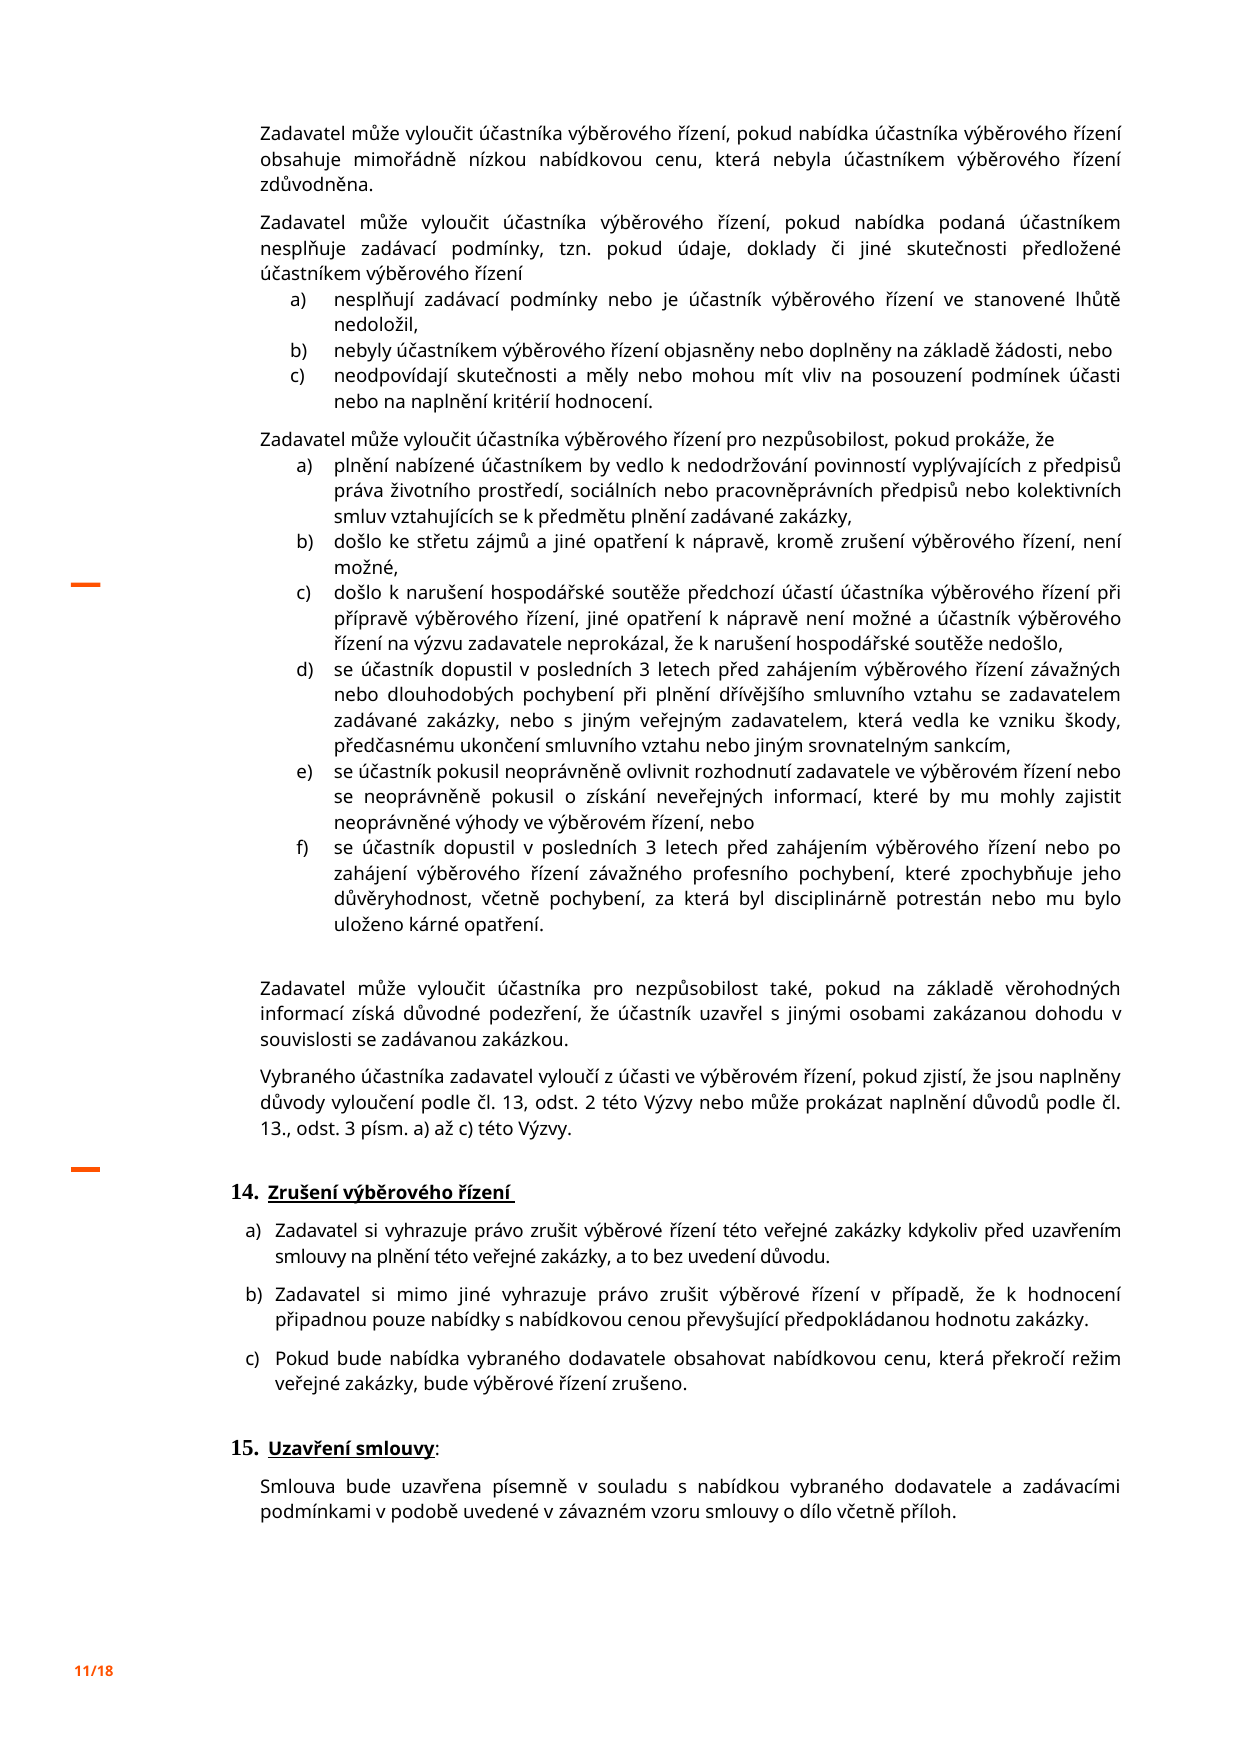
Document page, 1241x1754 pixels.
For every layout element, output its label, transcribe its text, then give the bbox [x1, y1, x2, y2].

list se účastník dopustil v posledních 3 letech před zahájením výběrového řízení závažných nebo dlouhodobých pochybení při plnění dřívějšího smluvního vztahu se zadavatelem zadávané zakázky, nebo s jiným veřejným zadavatelem, která vedla ke vzniku škody, předčasnému ukončení smluvního vztahu nebo jiným srovnatelným sankcím, [296, 656, 1122, 758]
list se účastník dopustil v posledních 3 letech před zahájením výběrového řízení nebo po zahájení výběrového řízení závažného profesního pochybení, které zpochybňuje jeho důvěryhodnost, včetně pochybení, za která byl disciplinárně potrestán nebo mu bylo uloženo kárné opatření. [296, 835, 1122, 937]
list nesplňují zadávací podmínky nebo je účastník výběrového řízení ve stanovené lhůtě nedoložil, [290, 286, 1122, 337]
list Zrušení výběrového řízení [230, 1178, 1122, 1205]
list došlo k narušení hospodářské soutěže předchozí účastí účastníka výběrového řízení při přípravě výběrového řízení, jiné opatření k nápravě není možné a účastník výběrového řízení na výzvu zadavatele neprokázal, že k narušení hospodářské soutěže nedošlo, [296, 579, 1122, 656]
list došlo ke střetu zájmů a jiné opatření k nápravě, kromě zrušení výběrového řízení, není možné, [296, 528, 1122, 579]
text Smlouva bude uzavřena písemně v souladu s nabídkou vybraného dodavatele a zadávacími podmínkami v podobě uvedené v závazném vzoru smlouvy o dílo včetně příloh. [260, 1473, 1122, 1524]
list Zadavatel si vyhrazuje právo zrušit výběrové řízení této veřejné zakázky kdykoliv před uzavřením smlouvy na plnění této veřejné zakázky, a to bez uvedení důvodu. [245, 1218, 1122, 1269]
text Zadavatel může vyloučit účastníka pro nezpůsobilost také, pokud na základě věrohodných informací získá důvodné podezření, že účastník uzavřel s jinými osobami zakázanou dohodu v souvislosti se zadávanou zakázkou. [260, 975, 1122, 1051]
list Pokud bude nabídka vybraného dodavatele obsahovat nabídkovou cenu, která překročí režim veřejné zakázky, bude výběrové řízení zrušeno. [245, 1345, 1122, 1396]
list Uzavření smlouvy: [230, 1434, 1122, 1461]
text Zadavatel může vyloučit účastníka výběrového řízení pro nezpůsobilost, pokud prokáže, že [260, 426, 1122, 452]
text Zadavatel může vyloučit účastníka výběrového řízení, pokud nabídka podaná účastníkem nesplňuje zadávací podmínky, tzn. pokud údaje, doklady či jiné skutečnosti předložené účastníkem výběrového řízení [260, 210, 1122, 286]
text Vybraného účastníka zadavatel vyloučí z účasti ve výběrovém řízení, pokud zjistí, že jsou naplněny důvody vyloučení podle čl. 13, odst. 2 této Výzvy nebo může prokázat naplnění důvodů podle čl. 13., odst. 3 písm. a) až c) této Výzvy. [260, 1064, 1122, 1140]
list plnění nabízené účastníkem by vedlo k nedodržování povinností vyplývajících z předpisů práva životního prostředí, sociálních nebo pracovněprávních předpisů nebo kolektivních smluv vztahujících se k předmětu plnění zadávané zakázky, [296, 452, 1122, 528]
list se účastník pokusil neoprávněně ovlivnit rozhodnutí zadavatele ve výběrovém řízení nebo se neoprávněně pokusil o získání neveřejných informací, které by mu mohly zajistit neoprávněné výhody ve výběrovém řízení, nebo [296, 758, 1122, 835]
list nebyly účastníkem výběrového řízení objasněny nebo doplněny na základě žádosti, nebo [290, 337, 1122, 363]
list Zadavatel si mimo jiné vyhrazuje právo zrušit výběrové řízení v případě, že k hodnocení připadnou pouze nabídky s nabídkovou cenou převyšující předpokládanou hodnotu zakázky. [245, 1281, 1122, 1332]
text Zadavatel může vyloučit účastníka výběrového řízení, pokud nabídka účastníka výběrového řízení obsahuje mimořádně nízkou nabídkovou cenu, která nebyla účastníkem výběrového řízení zdůvodněna. [260, 121, 1122, 197]
list neodpovídají skutečnosti a měly nebo mohou mít vliv na posouzení podmínek účasti nebo na naplnění kritérií hodnocení. [290, 363, 1122, 414]
